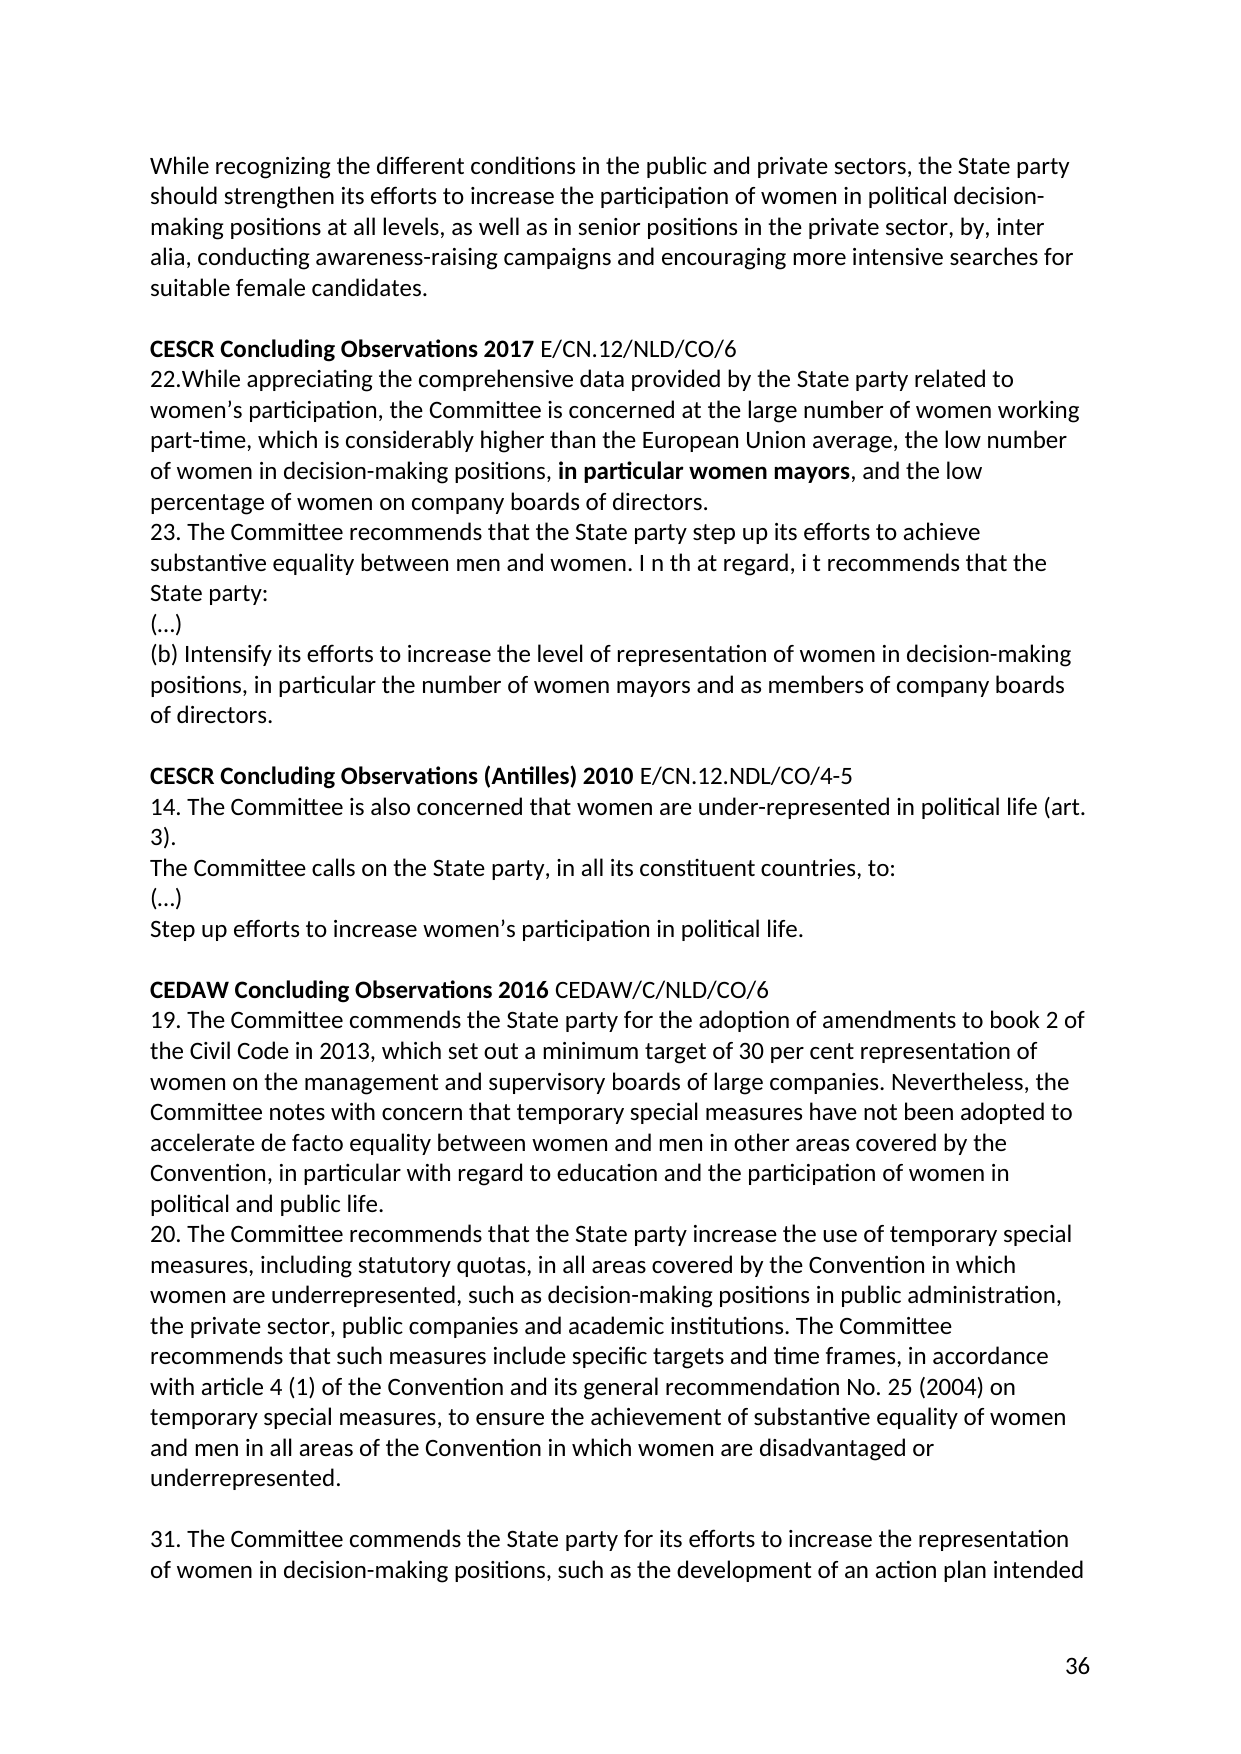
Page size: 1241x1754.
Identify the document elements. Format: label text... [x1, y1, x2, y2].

text While recognizing the different conditions in the public and private sectors, the State party should strengthen its efforts to increase the participation of women in political decision-making positions at all levels, as well as in senior positions in the private sector, by, inter alia, conducting awareness-raising campaigns and encouraging more intensive searches for suitable female candidates. [150, 150, 1090, 303]
text 22.While appreciating the comprehensive data provided by the State party related to women’s participation, the Committee is concerned at the large number of women working part-time, which is considerably higher than the European Union average, the low number of women in decision-making positions, in particular women mayors, and the low percentage of women on company boards of directors. [150, 364, 1090, 516]
text Step up efforts to increase women’s participation in political life. [150, 913, 1090, 943]
text CESCR Concluding Observations (Antilles) 2010 E/CN.12.NDL/CO/4-5 [150, 760, 1090, 791]
text 19. The Committee commends the State party for the adoption of amendments to book 2 of the Civil Code in 2013, which set out a minimum target of 30 per cent representation of women on the management and supervisory boards of large companies. Nevertheless, the Committee notes with concern that temporary special measures have not been adopted to accelerate de facto equality between women and men in other areas covered by the Convention, in particular with regard to education and the participation of women in political and public life. [150, 1004, 1090, 1218]
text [150, 1523, 1090, 1584]
text 23. The Committee recommends that the State party step up its efforts to achieve substantive equality between men and women. I n th at regard, i t recommends that the State party: [150, 516, 1090, 608]
text 14. The Committee is also concerned that women are under-represented in political life (art. 3). [150, 791, 1090, 852]
text (b) Intensify its efforts to increase the level of representation of women in decision-making positions, in particular the number of women mayors and as members of company boards of directors. [150, 638, 1090, 730]
text The Committee calls on the State party, in all its constituent countries, to: [150, 852, 1090, 882]
text (…) [150, 882, 1090, 913]
text 20. The Committee recommends that the State party increase the use of temporary special measures, including statutory quotas, in all areas covered by the Convention in which women are underrepresented, such as decision-making positions in public administration, the private sector, public companies and academic institutions. The Committee recommends that such measures include specific targets and time frames, in accordance with article 4 (1) of the Convention and its general recommendation No. 25 (2004) on temporary special measures, to ensure the achievement of substantive equality of women and men in all areas of the Convention in which women are disadvantaged or underrepresented. [150, 1218, 1090, 1493]
text CEDAW Concluding Observations 2016 CEDAW/C/NLD/CO/6 [150, 974, 1090, 1004]
text (…) [150, 608, 1090, 638]
text CESCR Concluding Observations 2017 E/CN.12/NLD/CO/6 [150, 333, 1090, 364]
